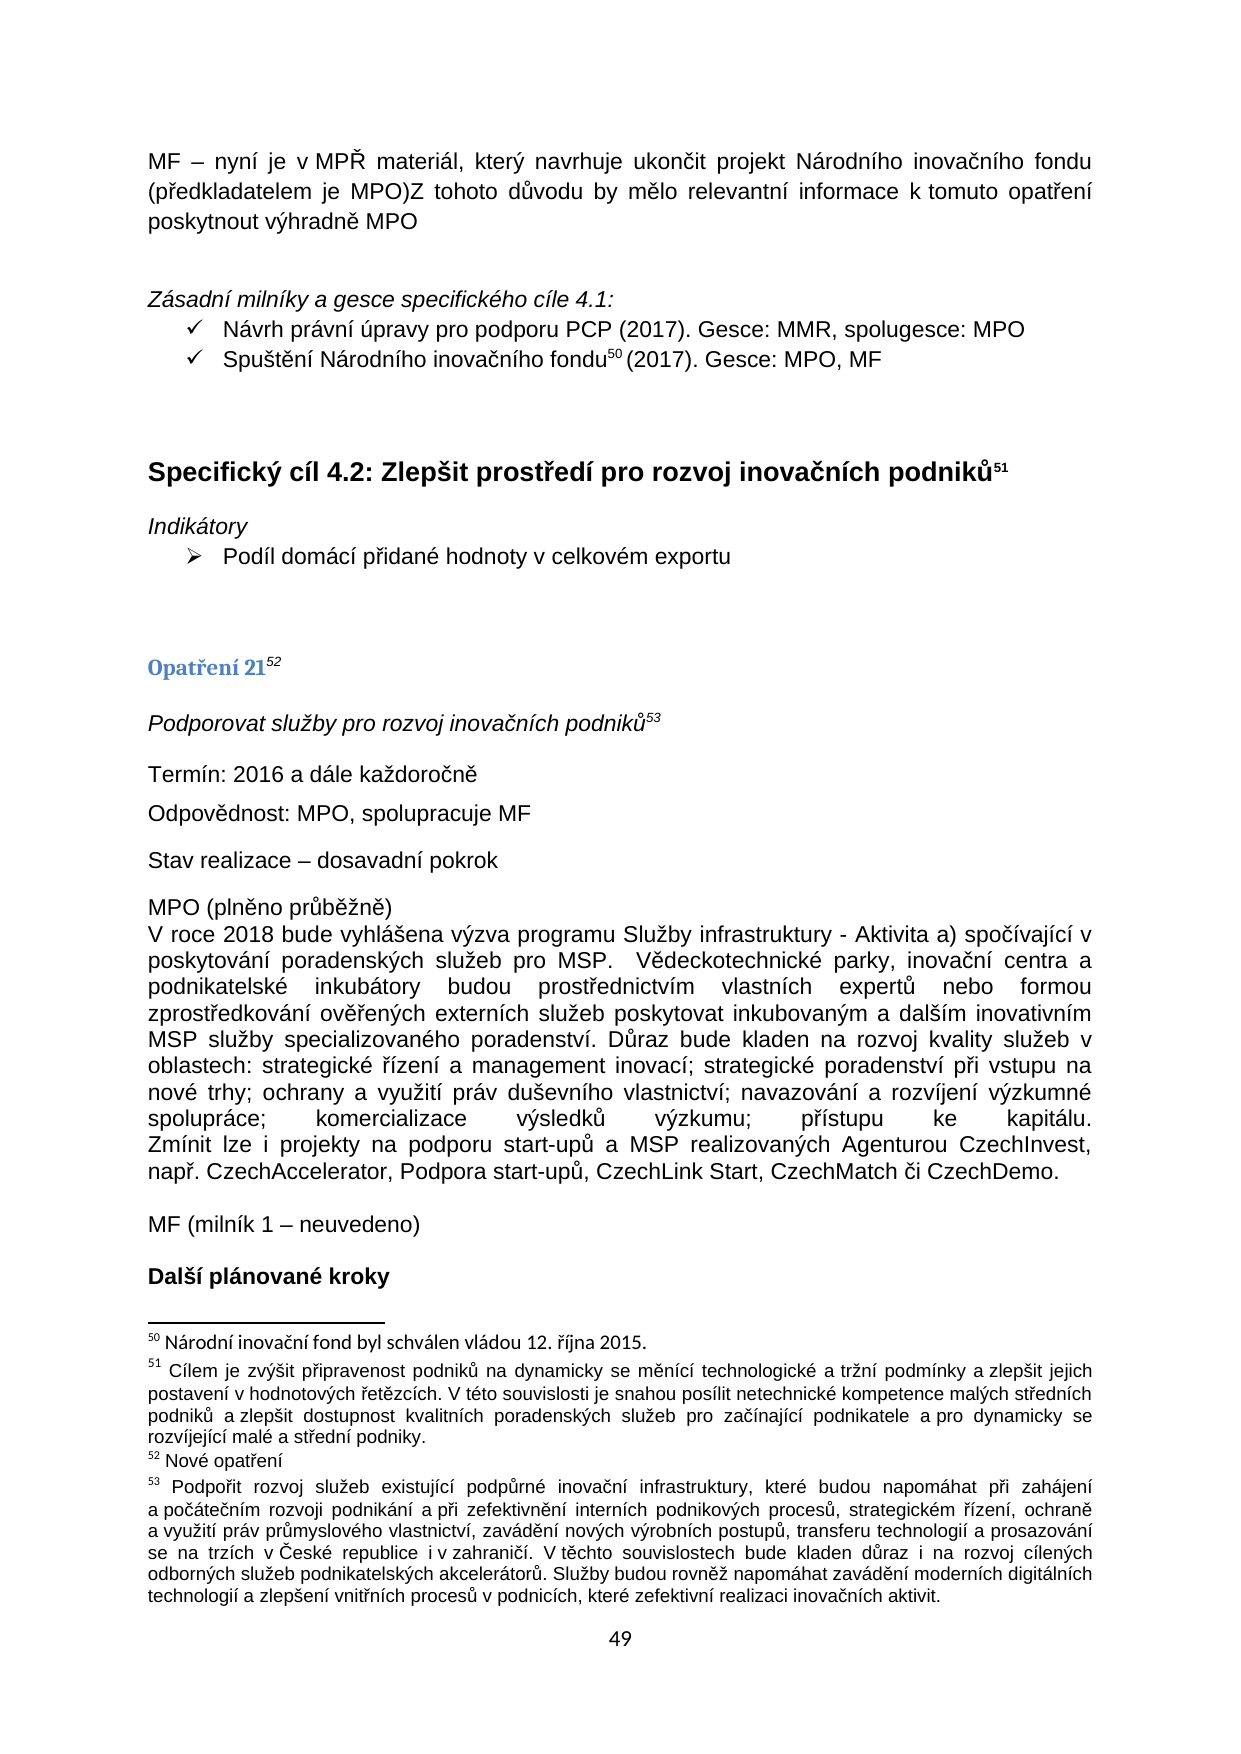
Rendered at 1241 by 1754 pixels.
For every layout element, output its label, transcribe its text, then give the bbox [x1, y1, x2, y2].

list Podíl domácí přidané hodnoty v celkovém exportu [185, 543, 1092, 570]
list Spuštění Národního inovačního fondu (2017). Gesce: MPO, MF [185, 346, 1092, 372]
text Specifický cíl 4.2: Zlepšit prostředí pro rozvoj inovačních podniků [148, 456, 1092, 488]
text Stav realizace – dosavadní pokrok [148, 847, 1092, 873]
text Další plánované kroky [148, 1263, 1092, 1289]
text Indikátory [148, 513, 1092, 539]
text MF (milník 1 – neuvedeno) [148, 1211, 1092, 1237]
text Podporovat služby pro rozvoj inovačních podniků [148, 710, 1092, 736]
text MF – nyní je v MPŘ materiál, který navrhuje ukončit projekt Národního inovačního fondu (předkladatelem je MPO)Z tohoto důvodu by mělo relevantní informace k tomuto opatření poskytnout výhradně MPO [148, 148, 1092, 234]
text Termín: 2016 a dále každoročně [148, 761, 1092, 787]
text Odpovědnost: MPO, spolupracuje MF [148, 800, 1092, 826]
text V roce 2018 bude vyhlášena výzva programu Služby infrastruktury - Aktivita a) spočívající v poskytování poradenských služeb pro MSP. Vědeckotechnické parky, inovační centra a podnikatelské inkubátory budou prostřednictvím vlastních expertů nebo formou zprostředkování ověřených externích služeb poskytovat inkubovaným a dalším inovativním MSP služby specializovaného poradenství. Důraz bude kladen na rozvoj kvality služeb v oblastech: strategické řízení a management inovací; strategické poradenství při vstupu na nové trhy; ochrany a využití práv duševního vlastnictví; navazování a rozvíjení výzkumné spolupráce; komercializace výsledků výzkumu; přístupu ke kapitálu. Zmínit lze i projekty na podporu start-upů a MSP realizovaných Agenturou CzechInvest, např. CzechAccelerator, Podpora start-upů, CzechLink Start, CzechMatch či CzechDemo. [148, 921, 1092, 1184]
text Opatření 21 [148, 654, 1092, 681]
text Zásadní milníky a gesce specifického cíle 4.1: [148, 286, 1092, 312]
text MPO (plněno průběžně) [148, 894, 1092, 921]
list Návrh právní úpravy pro podporu PCP (2017). Gesce: MMR, spolugesce: MPO [185, 316, 1092, 342]
